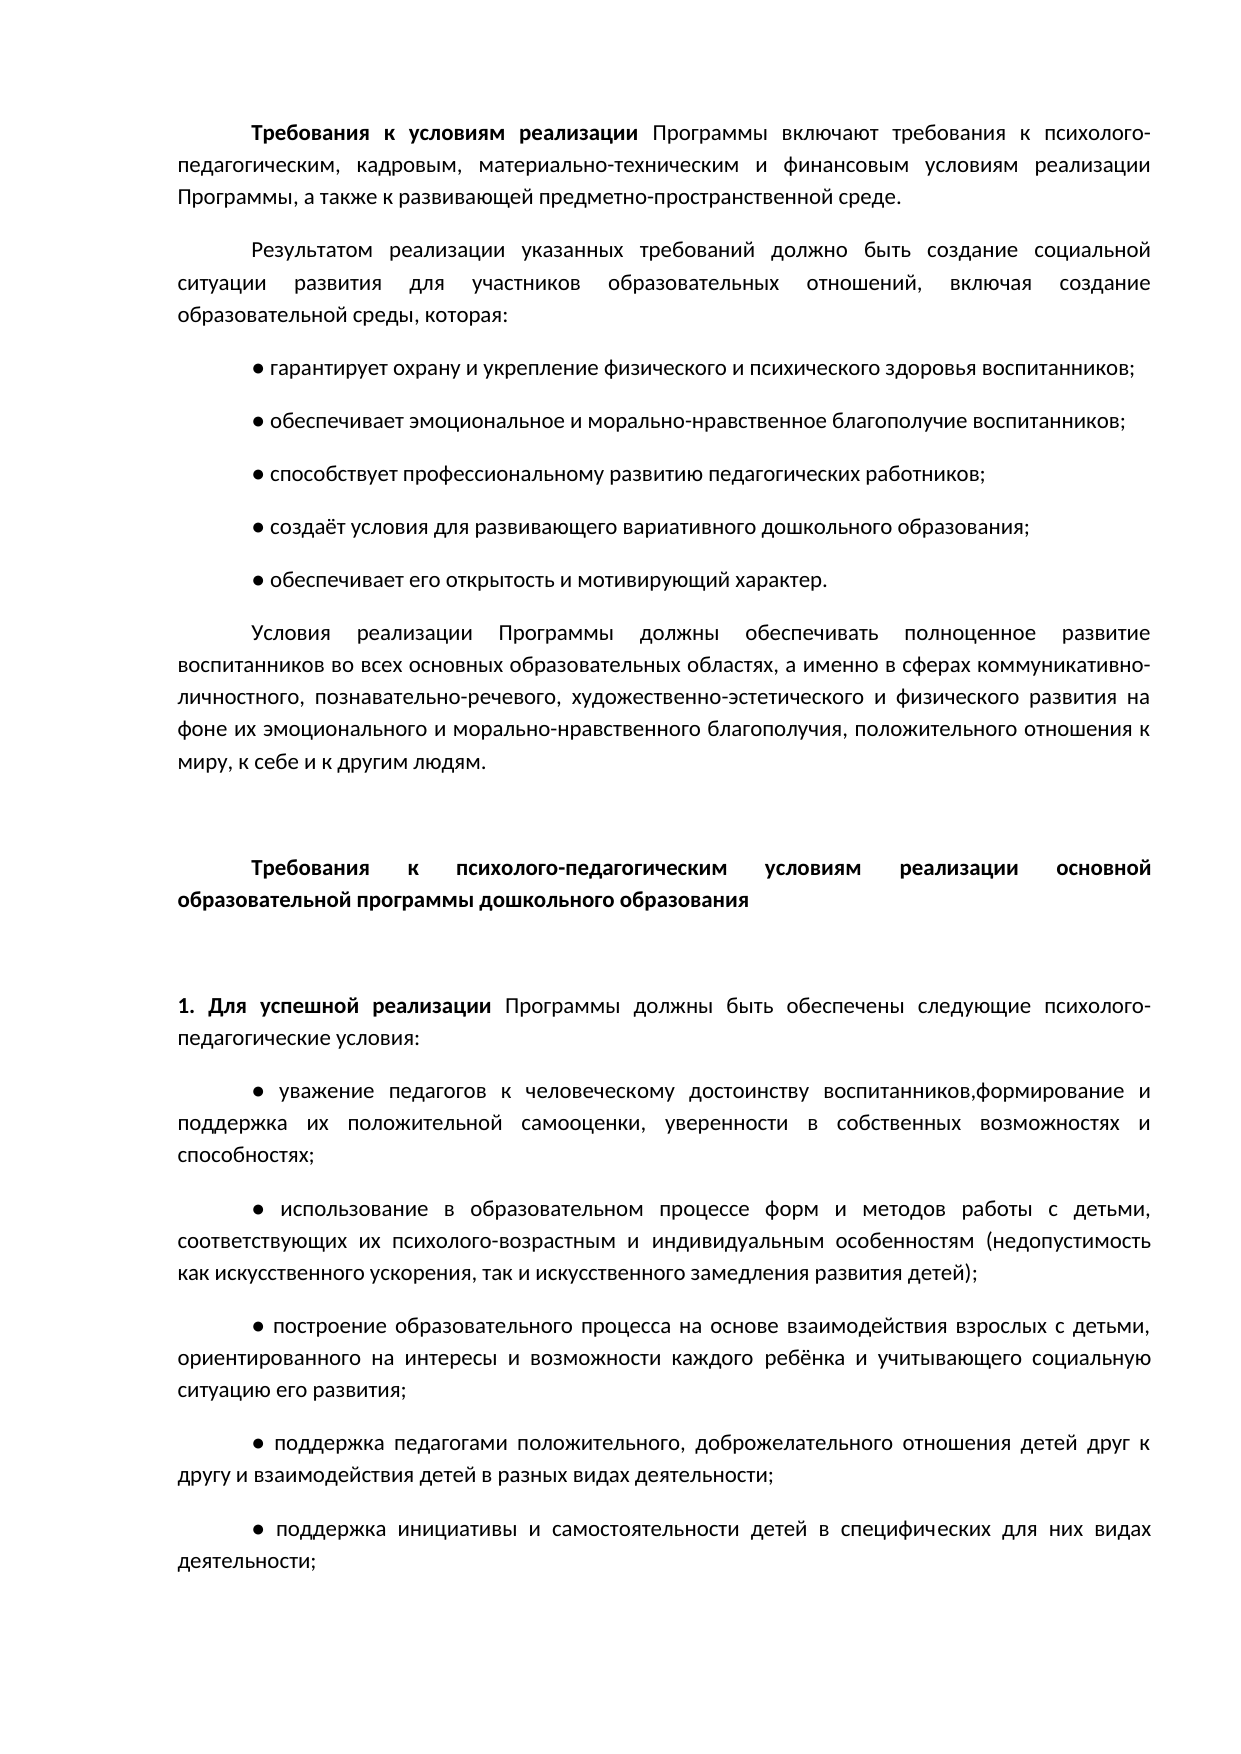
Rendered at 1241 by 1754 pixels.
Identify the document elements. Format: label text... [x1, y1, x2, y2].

text 1. Для успешной реализации Программы должны быть обеспечены следующие психолого-педагогические условия: [177, 991, 1152, 1051]
text Требования к психолого-педагогическим условиям реализации основной образовательной программы дошкольного образования [177, 853, 1152, 913]
text ● построение образовательного процесса на основе взаимодействия взрослых с детьми, ориентированного на интересы и возможности каждого ребёнка и учитывающего социальную ситуацию его развития; [177, 1311, 1152, 1403]
text ● поддержка инициативы и самостоятельности детей в специфических для них видах деятельности; [177, 1514, 1152, 1574]
text ● способствует профессиональному развитию педагогических работников; [177, 459, 1152, 487]
text Результатом реализации указанных требований должно быть создание социальной ситуации развития для участников образовательных отношений, включая создание образовательной среды, которая: [177, 236, 1152, 328]
text ● использование в образовательном процессе форм и методов работы с детьми, соответствующих их психолого-возрастным и индивидуальным особенностям (недопустимость как искусственного ускорения, так и искусственного замедления развития детей); [177, 1194, 1152, 1286]
text ● гарантирует охрану и укрепление физического и психического здоровья воспитанников; [177, 353, 1152, 381]
text ● поддержка педагогами положительного, доброжелательного отношения детей друг к другу и взаимодействия детей в разных видах деятельности; [177, 1428, 1152, 1489]
text ● обеспечивает его открытость и мотивирующий характер. [177, 565, 1152, 593]
text Условия реализации Программы должны обеспечивать полноценное развитие воспитанников во всех основных образовательных областях, а именно в сферах коммуникативно-личностного, познавательно-речевого, художественно-эстетического и физического развития на фоне их эмоционального и морально-нравственного благополучия, положительного отношения к миру, к себе и к другим людям. [177, 618, 1152, 775]
text ● уважение педагогов к человеческому достоинству воспитанников,формирование и поддержка их положительной самооценки, уверенности в собственных возможностях и способностях; [177, 1076, 1152, 1169]
text ● обеспечивает эмоциональное и морально-нравственное благополучие воспитанников; [177, 406, 1152, 434]
text ● создаёт условия для развивающего вариативного дошкольного образования; [177, 512, 1152, 540]
text Требования к условиям реализации Программы включают требования к психолого-педагогическим, кадровым, материально-техническим и финансовым условиям реализации Программы, а также к развивающей предметно-пространственной среде. [177, 118, 1152, 211]
